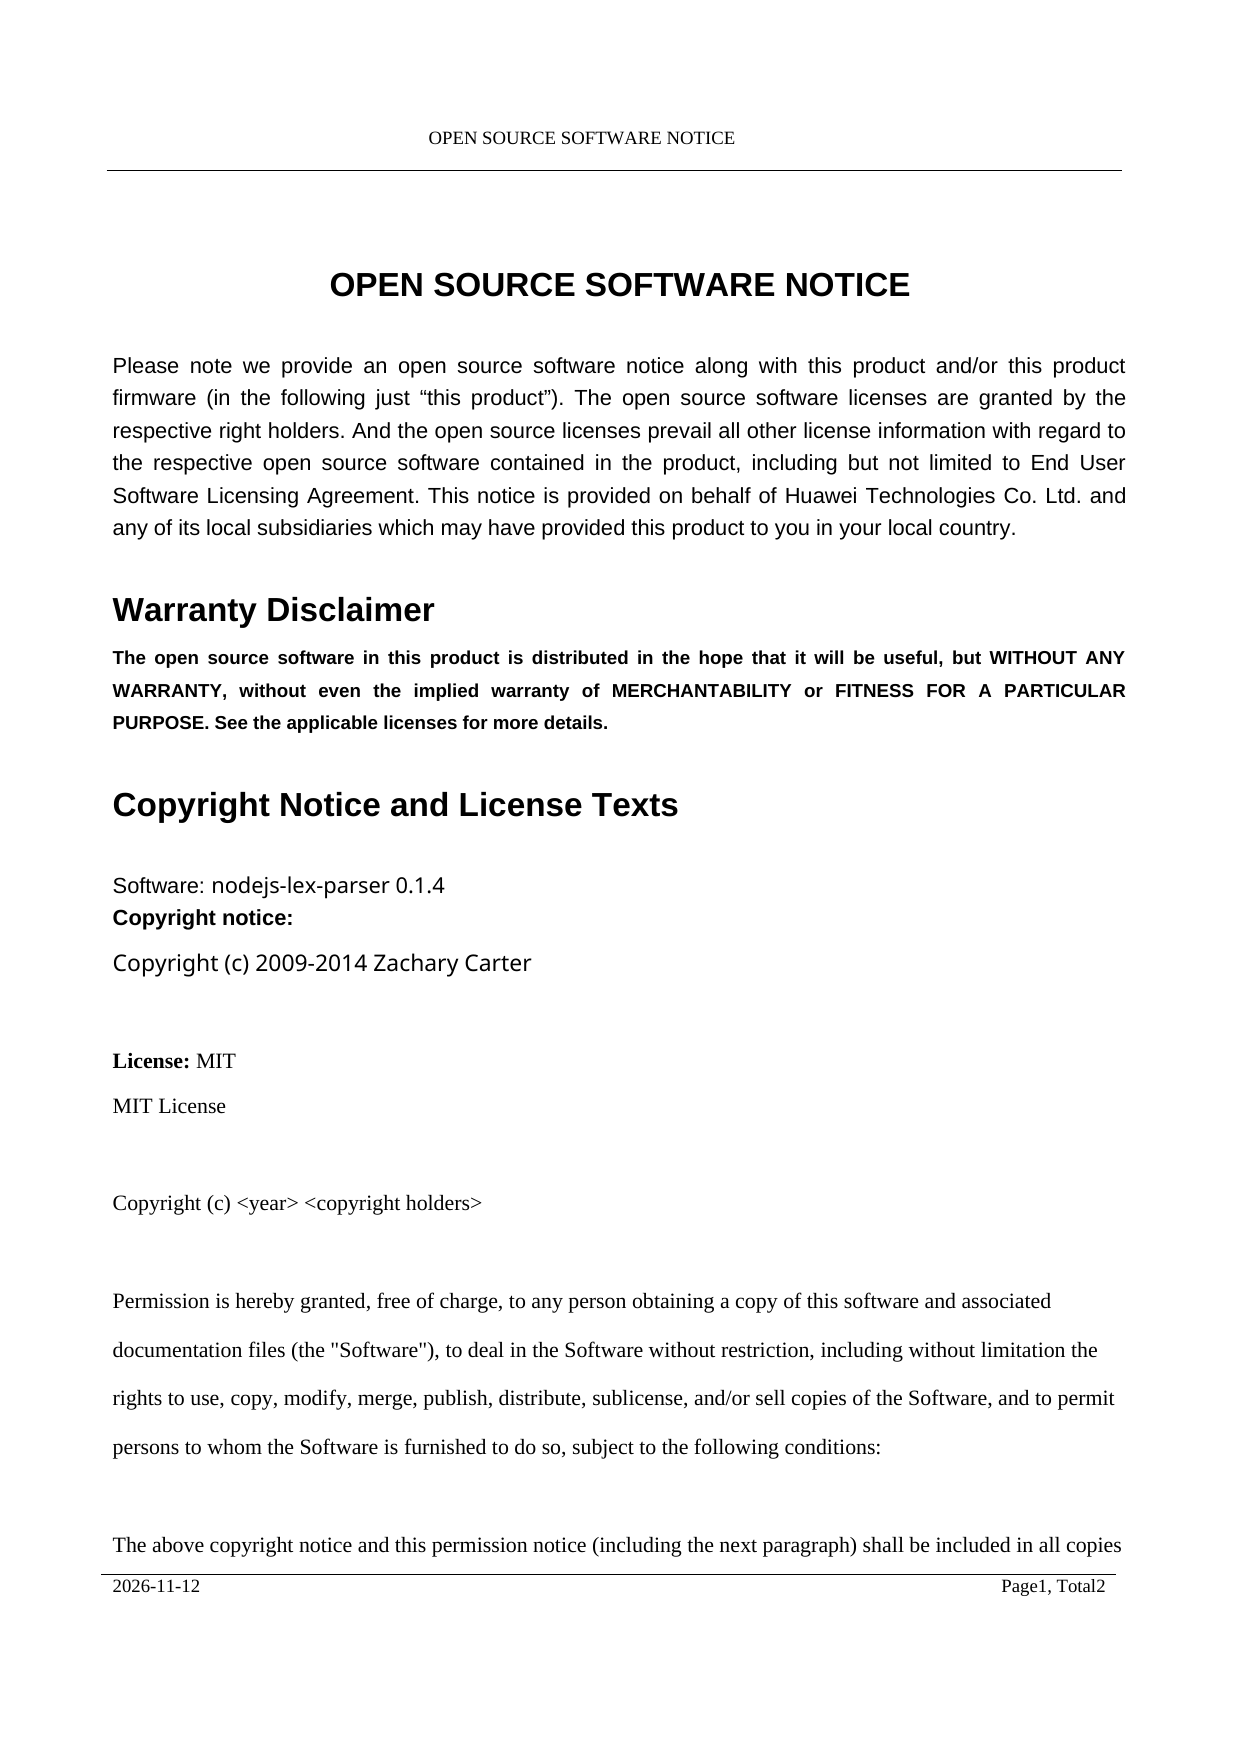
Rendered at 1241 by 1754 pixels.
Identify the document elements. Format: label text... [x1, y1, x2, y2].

text Copyright Notice and License Texts [112, 771, 1128, 836]
text Warranty Disclaimer [112, 576, 1128, 641]
text Please note we provide an open source software notice along with this product and/or this product firmware (in the following just “this product”). The open source software licenses are granted by the respective right holders. And the open source licenses prevail all other license information with regard to the respective open source software contained in the product, including but not limited to End User Software Licensing Agreement. This notice is provided on behalf of Huawei Technologies Co. Ltd. and any of its local subsidiaries which may have provided this product to you in your local country. [112, 349, 1128, 544]
text OPEN SOURCE SOFTWARE NOTICE [112, 251, 1128, 316]
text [112, 1089, 1128, 1560]
text Copyright notice: [112, 901, 1128, 934]
text The open source software in this product is distributed in the hope that it will be useful, but WITHOUT ANY WARRANTY, without even the implied warranty of MERCHANTABILITY or FITNESS FOR A PARTICULAR PURPOSE. See the applicable licenses for more details. [112, 641, 1128, 739]
text License: MIT [112, 1044, 1128, 1077]
text Copyright (c) 2009-2014 Zachary Carter [112, 947, 1128, 1028]
text Software: nodejs-lex-parser 0.1.4 [112, 869, 1128, 901]
